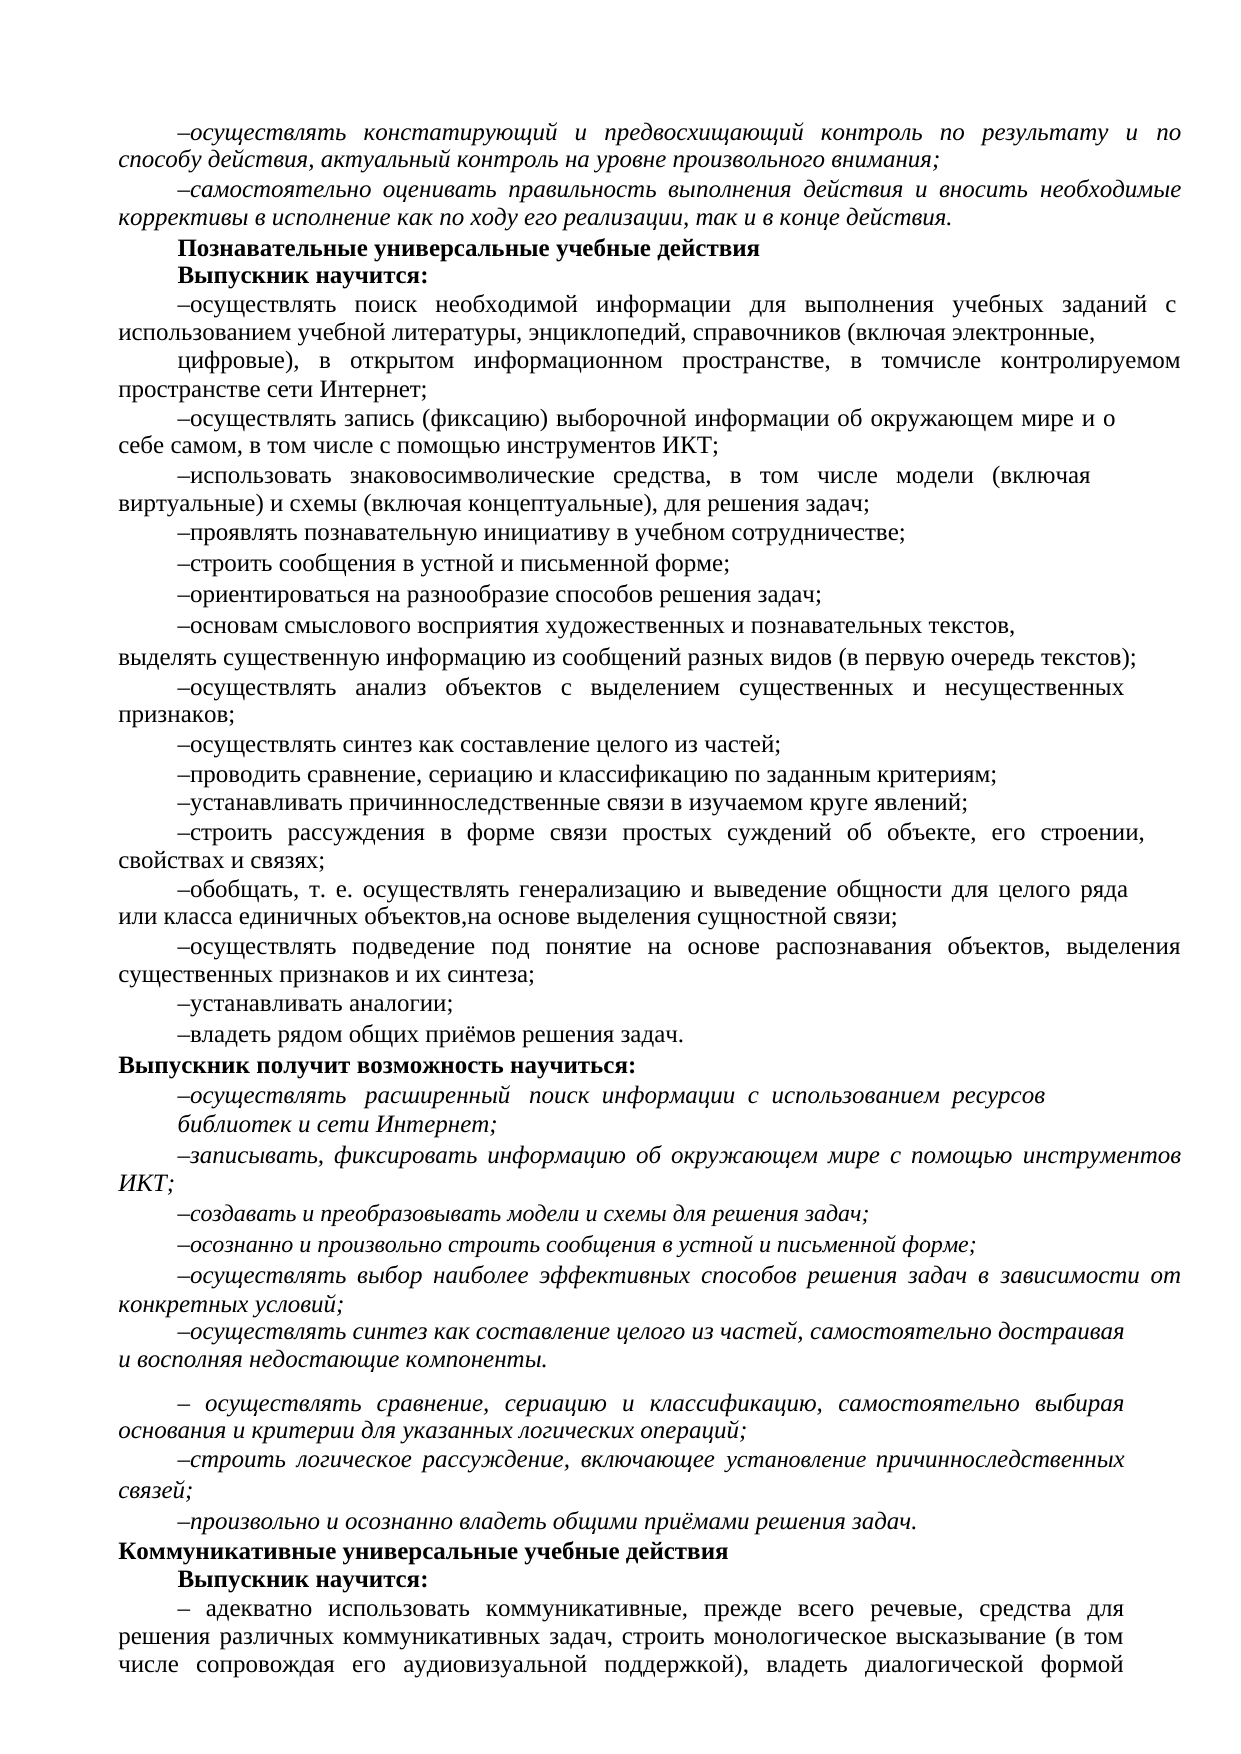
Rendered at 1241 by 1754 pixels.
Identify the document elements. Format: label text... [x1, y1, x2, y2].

text Выпускник научится: [118, 262, 1181, 289]
text –устанавливать причинно­следственные связи в изучаемом круге явлений; [118, 788, 1181, 816]
text –строить сообщения в устной и письменной форме; [118, 548, 1181, 577]
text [118, 1594, 1124, 1678]
text –использовать знаково­символические средства, в том числе модели (включая виртуальные) и схемы (включая концептуальные), для решения задач; [118, 462, 1092, 517]
text –записывать, фиксировать информацию об окружающем мире с помощью инструментов ИКТ; [118, 1142, 1181, 1197]
text Коммуникативные универсальные учебные действия [118, 1538, 1124, 1565]
text –самостоятельно оценивать правильность выполнения действия и вносить необходимые коррективы в исполнение как по ходу его реализации, так и в конце действия. [118, 175, 1181, 231]
text цифровые), в открытом информационном пространстве, в томчисле контролируемом пространстве сети Интернет; [118, 346, 1181, 403]
text –строить логическое рассуждение, включающее установление причинно­следственных связей; [118, 1444, 1124, 1504]
text –осуществлять констатирующий и предвосхищающий контроль по результату и по способу действия, актуальный контроль на уровне произвольного внимания; [118, 118, 1181, 173]
text –проявлять познавательную инициативу в учебном сотрудничестве; [118, 517, 1181, 546]
text –осуществлять расширенный поиск информации с использованием ресурсов [118, 1081, 1181, 1109]
text –основам смыслового восприятия художественных и познавательных текстов, [118, 611, 1181, 639]
text – осуществлять сравнение, сериацию и классификацию, самостоятельно выбирая основания и критерии для указанных логических операций; [118, 1389, 1124, 1444]
text Выпускник научится: [118, 1565, 1124, 1593]
text –строить рассуждения в форме связи простых суждений об объекте, его строении, свойствах и связях; [118, 818, 1146, 874]
text Познавательные универсальные учебные действия [118, 234, 1181, 262]
text –владеть рядом общих приёмов решения задач. [118, 1019, 1181, 1047]
text –осознанно и произвольно строить сообщения в устной и письменной форме; [118, 1229, 1181, 1257]
text библиотек и сети Интернет; [118, 1109, 1181, 1138]
text –осуществлять поиск необходимой информации для выполнения учебных заданий с использованием учебной литературы, энциклопедий, справочников (включая электронные, [118, 290, 1177, 346]
text Выпускник получит возможность научиться: [118, 1050, 1181, 1079]
text –осуществлять синтез как составление целого из частей; [118, 729, 1181, 758]
text –осуществлять выбор наиболее эффективных способов решения задач в зависимости от конкретных условий; [118, 1261, 1181, 1317]
text –проводить сравнение, сериацию и классификацию по заданным критериям; [118, 760, 1181, 788]
text –устанавливать аналогии; [118, 988, 1181, 1016]
text –осуществлять запись (фиксацию) выборочной информации об окружающем мире и о себе самом, в том числе с помощью инструментов ИКТ; [118, 404, 1117, 459]
text –осуществлять анализ объектов с выделением существенных и несущественных признаков; [118, 673, 1125, 728]
text –осуществлять подведение под понятие на основе распознавания объектов, выделения существенных признаков и их синтеза; [118, 933, 1181, 988]
text –обобщать, т. е. осуществлять генерализацию и выведение общности для целого ряда или класса единичных объектов,на основе выделения сущностной связи; [118, 875, 1129, 930]
text –ориентироваться на разнообразие способов решения задач; [118, 579, 1181, 608]
text –произвольно и осознанно владеть общими приёмами решения задач. [118, 1507, 1124, 1535]
text –осуществлять синтез как составление целого из частей, самостоятельно достраивая и восполняя недостающие компоненты. [118, 1317, 1124, 1372]
text –создавать и преобразовывать модели и схемы для решения задач; [118, 1198, 1181, 1226]
text выделять существенную информацию из сообщений разных видов (в первую очередь текстов); [118, 642, 1181, 671]
